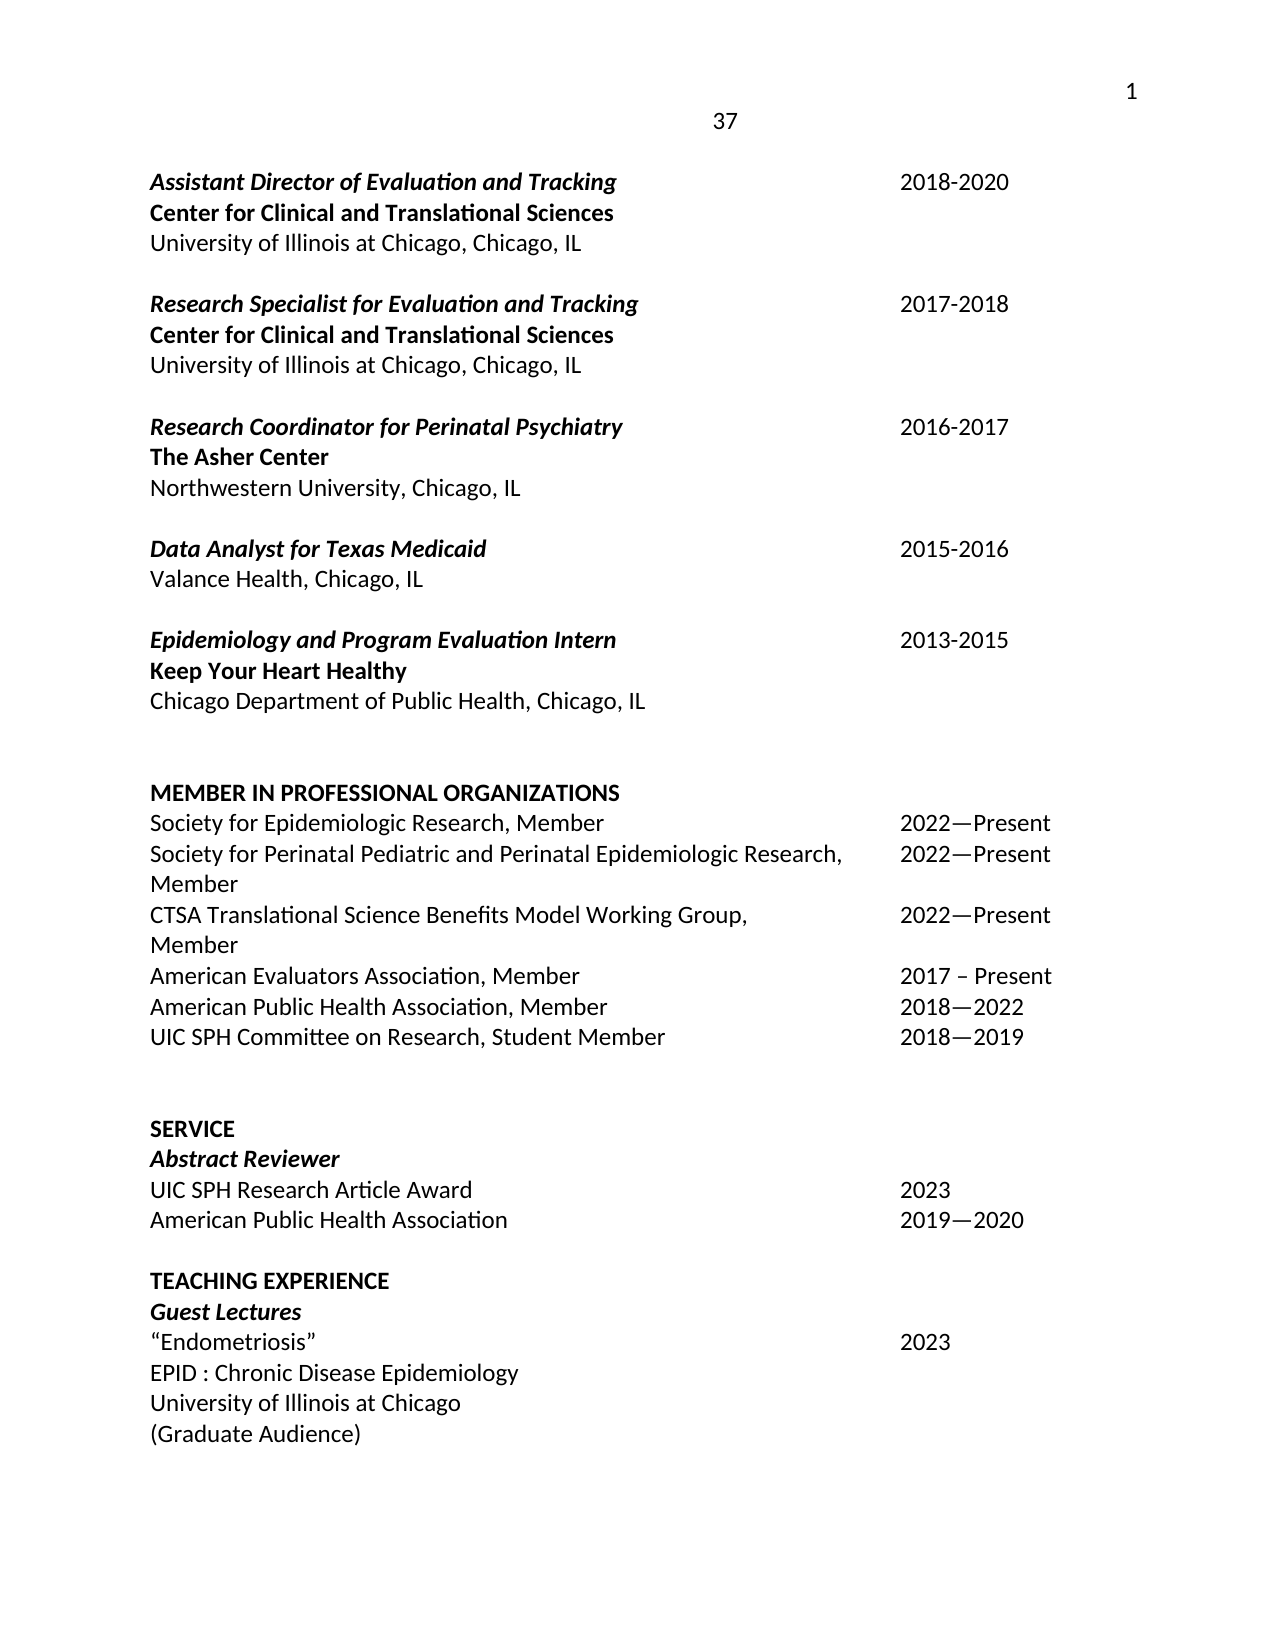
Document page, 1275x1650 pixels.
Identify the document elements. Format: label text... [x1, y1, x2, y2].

text MEMBER IN PROFESSIONAL ORGANIZATIONS [150, 777, 1125, 807]
text UIC SPH Committee on Research, Student Member 2018—2019 [150, 1021, 1125, 1052]
text CTSA Translational Science Benefits Model Working Group, 2022—Present [150, 899, 1125, 929]
text “Endometriosis” 2023 [150, 1326, 1125, 1357]
text Member [150, 868, 1125, 899]
text Center for Clinical and Translational Sciences [150, 319, 1125, 350]
text American Public Health Association 2019—2020 [150, 1204, 1125, 1235]
text University of Illinois at Chicago, Chicago, IL [150, 350, 1125, 380]
text UIC SPH Research Article Award 2023 [150, 1174, 1125, 1204]
text Chicago Department of Public Health, Chicago, IL [150, 685, 1125, 716]
text (Graduate Audience) [150, 1418, 1125, 1448]
text Society for Perinatal Pediatric and Perinatal Epidemiologic Research, 2022—Present [150, 838, 1125, 868]
text The Asher Center [150, 441, 1125, 472]
text American Public Health Association, Member 2018—2022 [150, 991, 1125, 1021]
text American Evaluators Association, Member 2017 – Present [150, 960, 1125, 991]
text Guest Lectures [150, 1296, 1125, 1326]
text Research Coordinator for Perinatal Psychiatry 2016-2017 [150, 411, 1125, 441]
text Member [150, 929, 1125, 960]
text TEACHING EXPERIENCE [150, 1265, 1125, 1296]
text Society for Epidemiologic Research, Member 2022—Present [150, 807, 1125, 838]
text Abstract Reviewer [150, 1143, 1125, 1174]
text Research Specialist for Evaluation and Tracking 2017-2018 [150, 289, 1125, 319]
text Data Analyst for Texas Medicaid 2015-2016 [150, 533, 1125, 563]
text University of Illinois at Chicago, Chicago, IL [150, 228, 1125, 258]
text SERVICE [150, 1113, 1125, 1143]
text Epidemiology and Program Evaluation Intern 2013-2015 [150, 624, 1125, 655]
text Northwestern University, Chicago, IL [150, 472, 1125, 502]
text Assistant Director of Evaluation and Tracking 2018-2020 [150, 167, 1125, 197]
text EPID : Chronic Disease Epidemiology [150, 1357, 1125, 1387]
text Keep Your Heart Healthy [150, 655, 1125, 685]
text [150, 197, 1125, 228]
text University of Illinois at Chicago [150, 1387, 1125, 1418]
text Valance Health, Chicago, IL [150, 563, 1125, 594]
